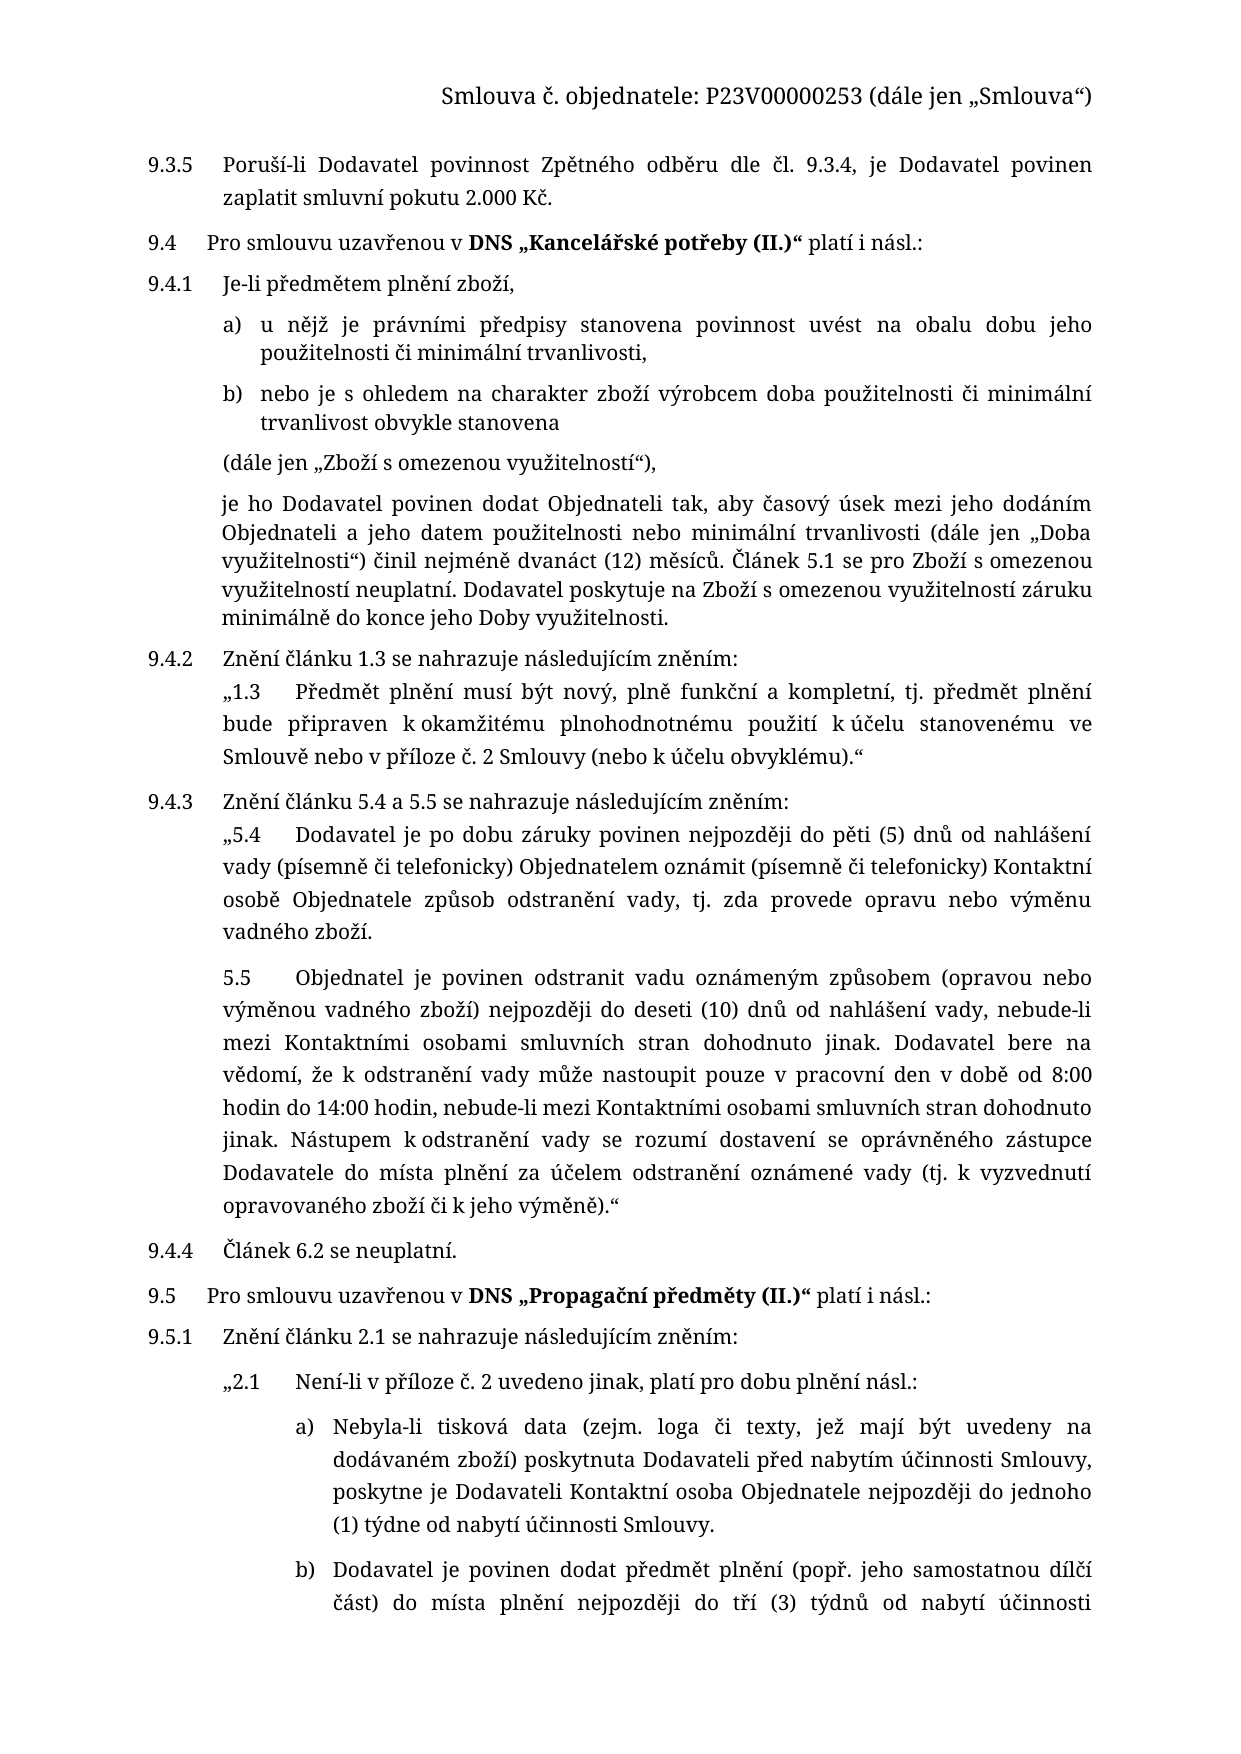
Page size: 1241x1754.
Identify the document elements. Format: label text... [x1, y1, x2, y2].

list Článek 6.2 se neuplatní. [148, 1236, 1093, 1264]
text (dále jen „Zboží s omezenou využitelností“), [223, 448, 1093, 477]
list „1.3 Předmět plnění musí být nový, plně funkční a kompletní, tj. předmět plnění bude připraven k okamžitému plnohodnotnému použití k účelu stanovenému ve Smlouvě nebo v příloze č. 2 Smlouvy (nebo k účelu obvyklému).“ [223, 677, 1093, 770]
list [295, 1555, 1093, 1616]
list Je-li předmětem plnění zboží, [148, 269, 1093, 297]
list nebo je s ohledem na charakter zboží výrobcem doba použitelnosti či minimální trvanlivost obvykle stanovena [223, 379, 1093, 436]
list Poruší-li Dodavatel povinnost Zpětného odběru dle čl. 9.3.4, je Dodavatel povinen zaplatit smluvní pokutu 2.000 Kč. [148, 150, 1093, 211]
text je ho Dodavatel povinen dodat Objednateli tak, aby časový úsek mezi jeho dodáním Objednateli a jeho datem použitelnosti nebo minimální trvanlivosti (dále jen „Doba využitelnosti“) činil nejméně dvanáct (12) měsíců. Článek 5.1 se pro Zboží s omezenou využitelností neuplatní. Dodavatel poskytuje na Zboží s omezenou využitelností záruku minimálně do konce jeho Doby využitelnosti. [221, 489, 1093, 632]
list „5.4 Dodavatel je po dobu záruky povinen nejpozději do pěti (5) dnů od nahlášení vady (písemně či telefonicky) Objednatelem oznámit (písemně či telefonicky) Kontaktní osobě Objednatele způsob odstranění vady, tj. zda provede opravu nebo výměnu vadného zboží. [223, 820, 1093, 946]
list u nějž je právními předpisy stanovena povinnost uvést na obalu dobu jeho použitelnosti či minimální trvanlivosti, [223, 310, 1093, 367]
list Znění článku 5.4 a 5.5 se nahrazuje následujícím zněním: [148, 787, 1093, 816]
list „2.1 Není-li v příloze č. 2 uvedeno jinak, platí pro dobu plnění násl.: [223, 1367, 1093, 1396]
list Nebyla-li tisková data (zejm. loga či texty, jež mají být uvedeny na dodávaném zboží) poskytnuta Dodavateli před nabytím účinnosti Smlouvy, poskytne je Dodavateli Kontaktní osoba Objednatele nejpozději do jednoho (1) týdne od nabytí účinnosti Smlouvy. [295, 1412, 1093, 1538]
list Pro smlouvu uzavřenou v DNS „Kancelářské potřeby (II.)“ platí i násl.: [148, 228, 1093, 256]
list Pro smlouvu uzavřenou v DNS „Propagační předměty (II.)“ platí i násl.: [148, 1281, 1093, 1309]
list Znění článku 1.3 se nahrazuje následujícím zněním: [148, 644, 1093, 673]
list Znění článku 2.1 se nahrazuje následujícím zněním: [148, 1322, 1093, 1350]
list 5.5 Objednatel je povinen odstranit vadu oznámeným způsobem (opravou nebo výměnou vadného zboží) nejpozději do deseti (10) dnů od nahlášení vady, nebude-li mezi Kontaktními osobami smluvních stran dohodnuto jinak. Dodavatel bere na vědomí, že k odstranění vady může nastoupit pouze v pracovní den v době od 8:00 hodin do 14:00 hodin, nebude-li mezi Kontaktními osobami smluvních stran dohodnuto jinak. Nástupem k odstranění vady se rozumí dostavení se oprávněného zástupce Dodavatele do místa plnění za účelem odstranění oznámené vady (tj. k vyzvednutí opravovaného zboží či k jeho výměně).“ [223, 963, 1093, 1219]
